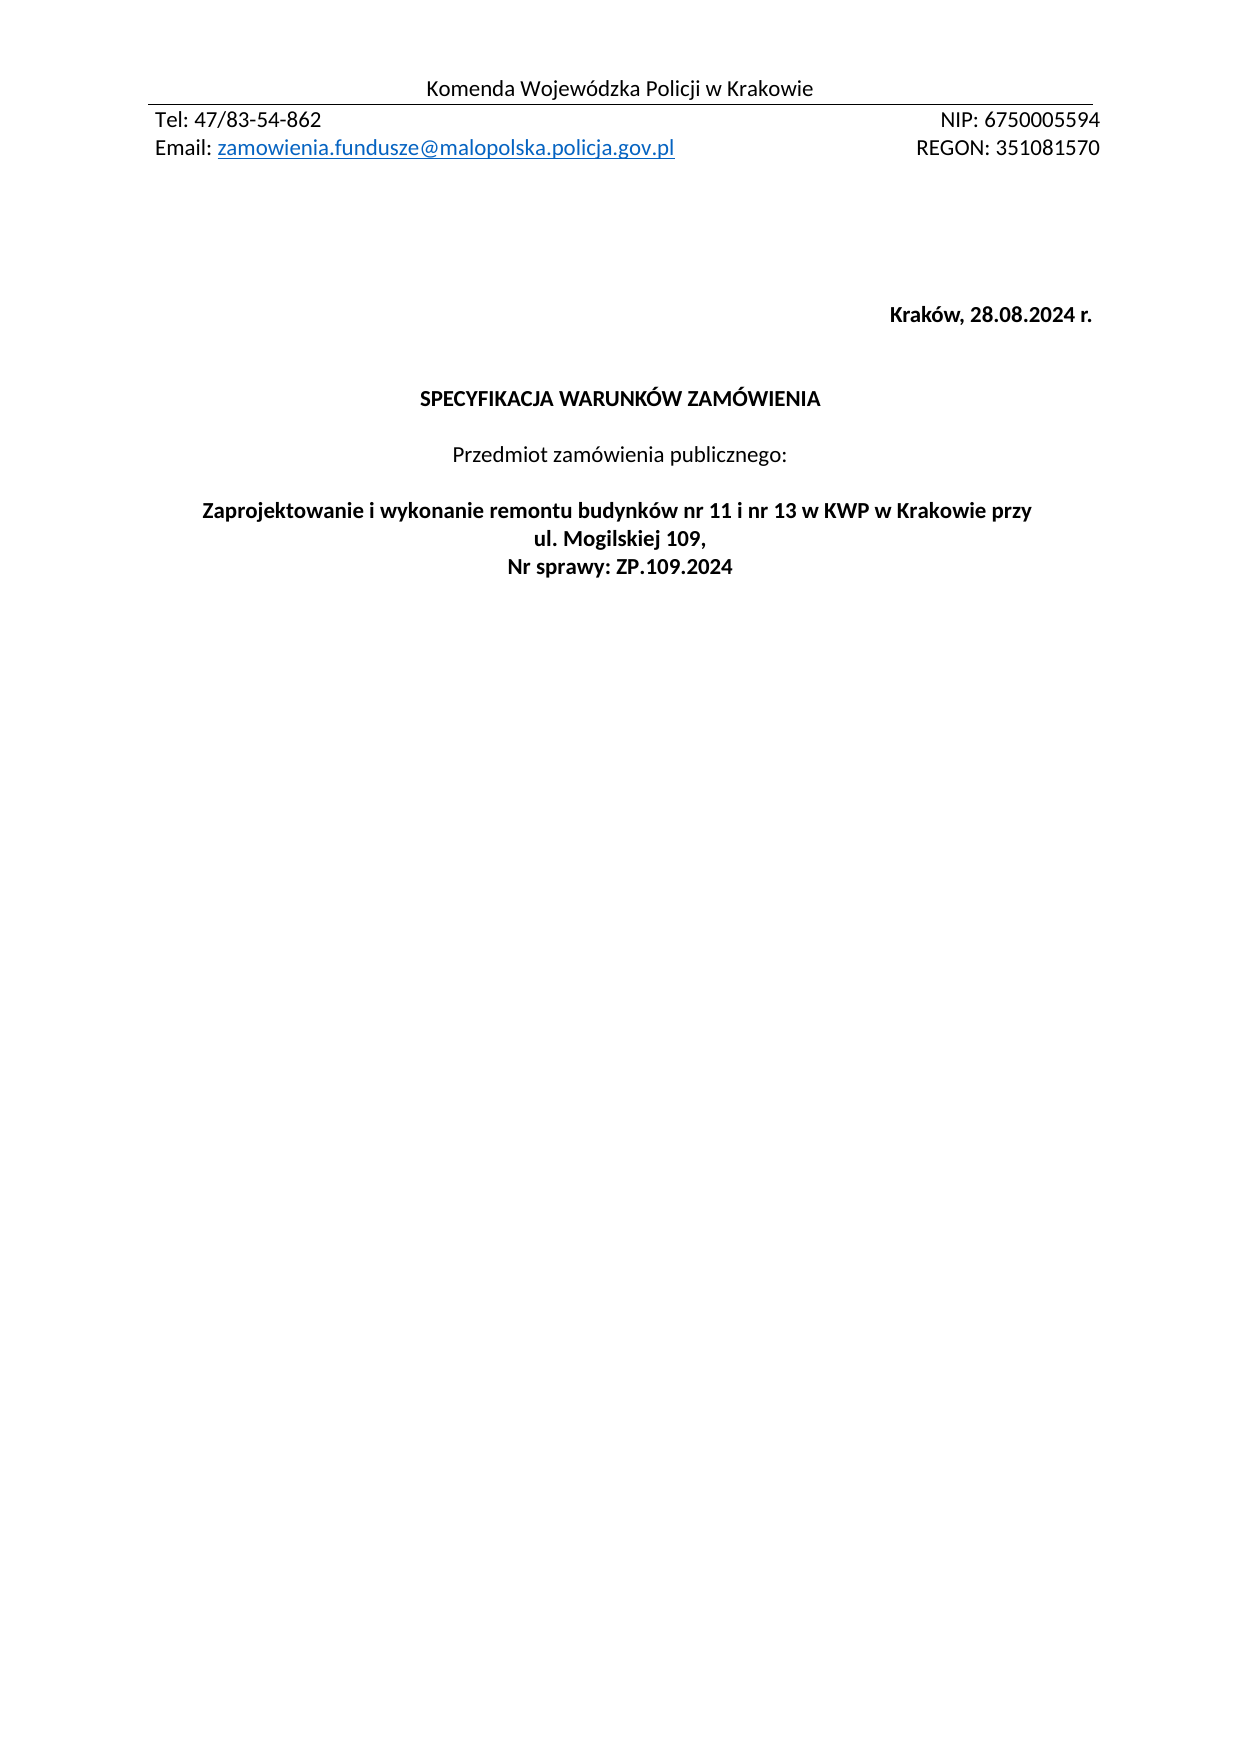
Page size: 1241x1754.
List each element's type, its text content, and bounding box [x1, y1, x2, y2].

text Kraków, 28.08.2024 r. [148, 300, 1093, 328]
text Zaprojektowanie i wykonanie remontu budynków nr 11 i nr 13 w KWP w Krakowie przy ul. Mogilskiej 109, [148, 496, 1093, 552]
text SPECYFIKACJA WARUNKÓW ZAMÓWIENIA [148, 384, 1093, 412]
text Nr sprawy: ZP.109.2024 [148, 552, 1093, 580]
text Przedmiot zamówienia publicznego: [148, 440, 1093, 468]
